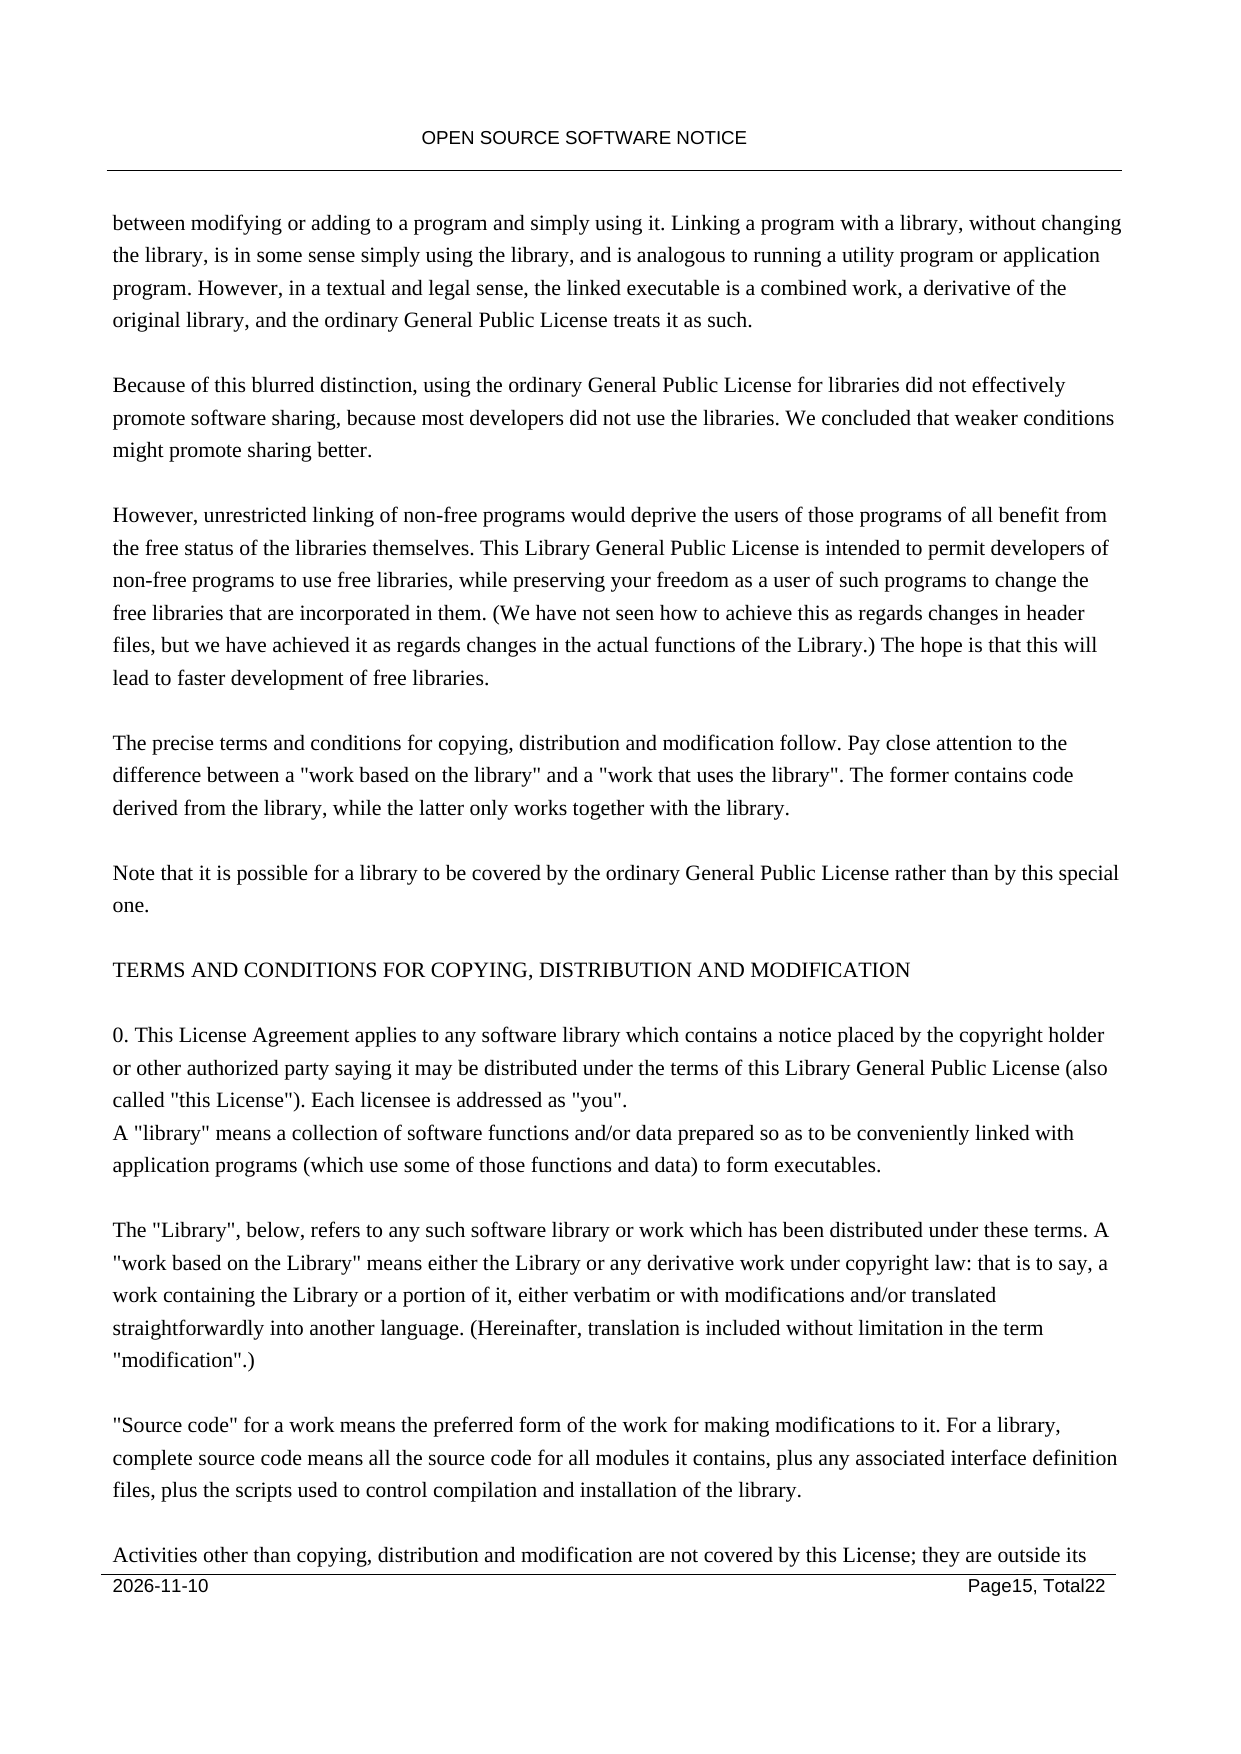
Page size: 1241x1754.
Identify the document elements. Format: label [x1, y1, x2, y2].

text [112, 206, 1128, 1571]
